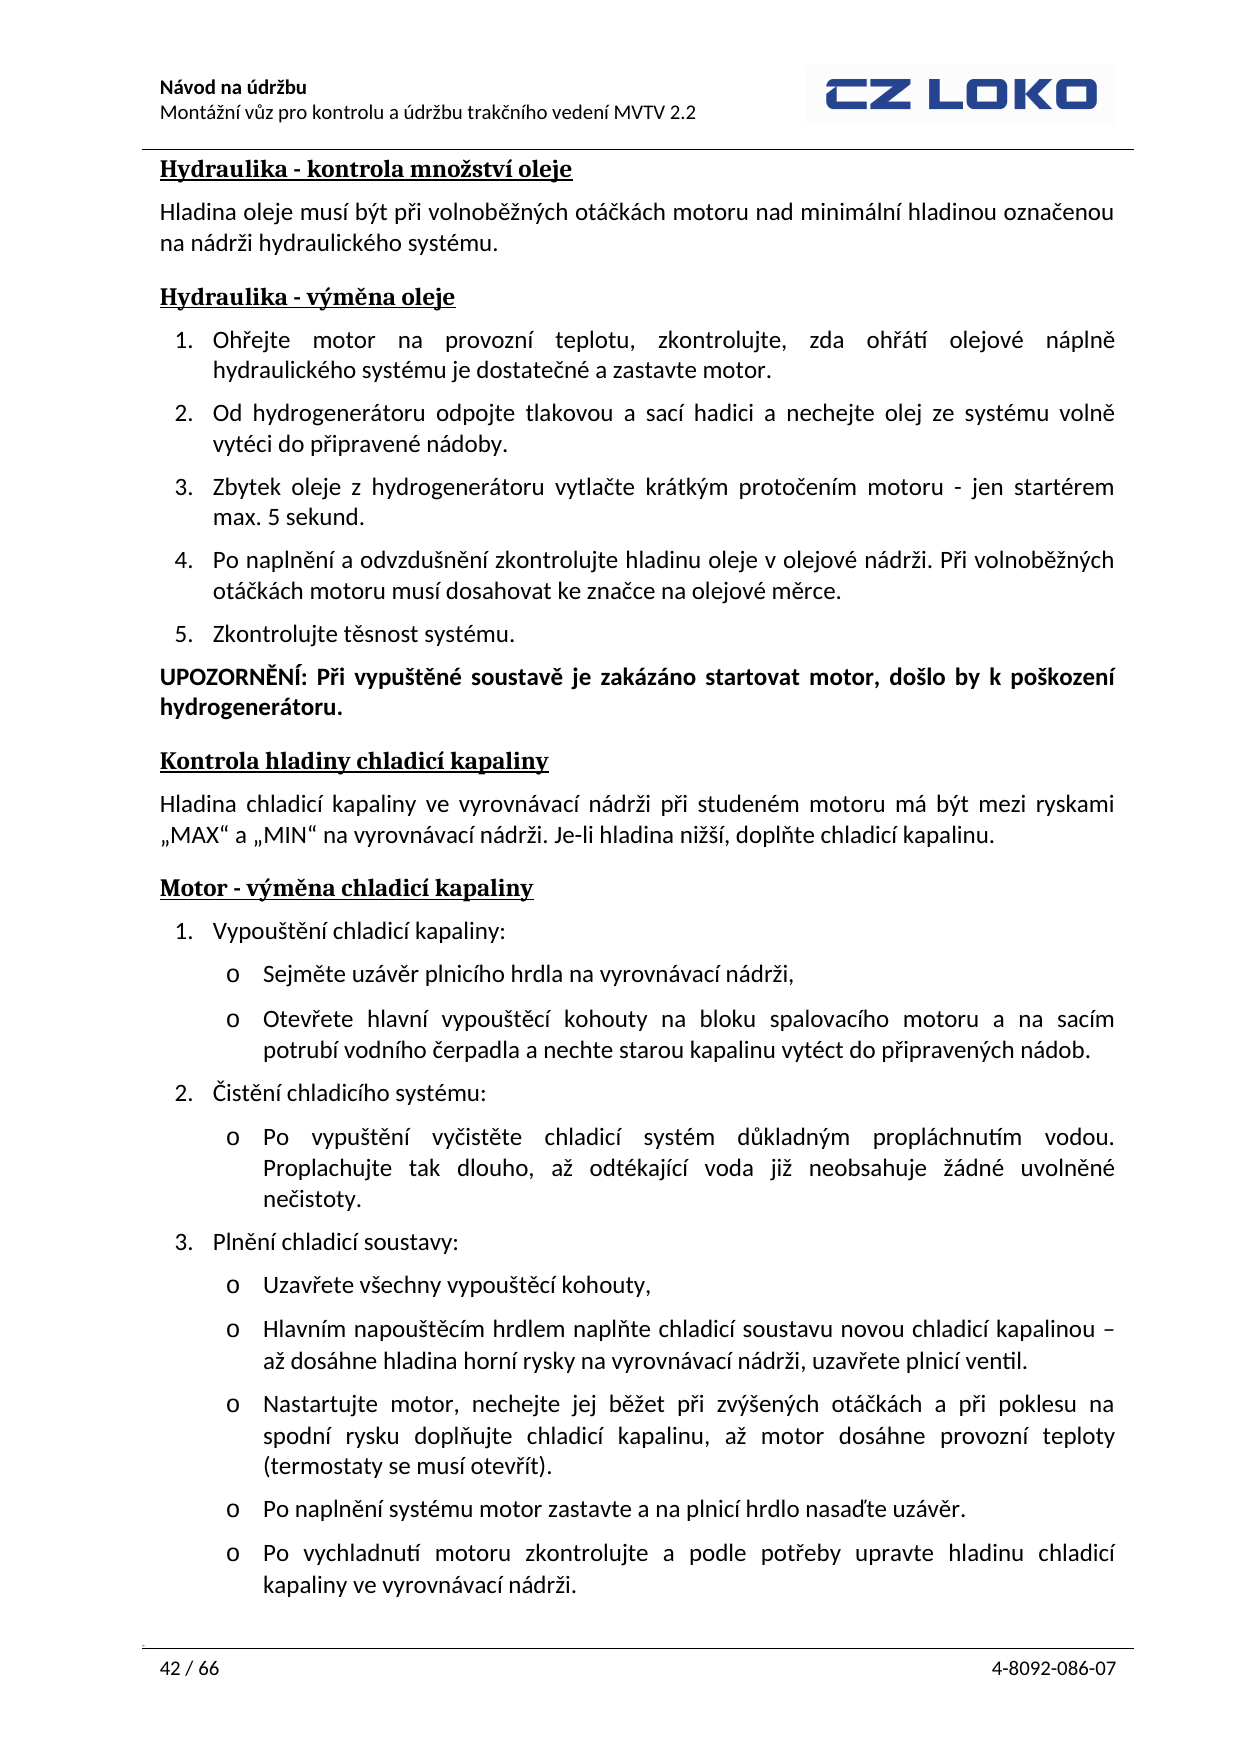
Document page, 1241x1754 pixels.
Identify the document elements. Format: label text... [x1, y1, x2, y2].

list Plnění chladicí soustavy: [174, 1226, 1116, 1256]
list Hlavním napouštěcím hrdlem naplňte chladicí soustavu novou chladicí kapalinou – až dosáhne hladina horní rysky na vyrovnávací nádrži, uzavřete plnicí ventil. [225, 1313, 1116, 1376]
list Ohřejte motor na provozní teplotu, zkontrolujte, zda ohřátí olejové náplně hydraulického systému je dostatečné a zastavte motor. [174, 324, 1116, 385]
list Zkontrolujte těsnost systému. [174, 618, 1116, 648]
list Vypouštění chladicí kapaliny: [174, 916, 1116, 946]
list Zbytek oleje z hydrogenerátoru vytlačte krátkým protočením motoru - jen startérem max. 5 sekund. [174, 471, 1116, 532]
text UPOZORNĚNÍ: Při vypuštěné soustavě je zakázáno startovat motor, došlo by k poškození hydrogenerátoru. [159, 661, 1116, 722]
list Sejměte uzávěr plnicího hrdla na vyrovnávací nádrži, [225, 958, 1116, 990]
text Hladina oleje musí být při volnoběžných otáčkách motoru nad minimální hladinou označenou na nádrži hydraulického systému. [159, 196, 1116, 257]
list Po vypuštění vyčistěte chladicí systém důkladným propláchnutím vodou. Proplachujte tak dlouho, až odtékající voda již neobsahuje žádné uvolněné nečistoty. [225, 1121, 1116, 1213]
list Nastartujte motor, nechejte jej běžet při zvýšených otáčkách a při poklesu na spodní rysku doplňujte chladicí kapalinu, až motor dosáhne provozní teploty (termostaty se musí otevřít). [225, 1388, 1116, 1481]
list Po naplnění systému motor zastavte a na plnicí hrdlo nasaďte uzávěr. [225, 1493, 1116, 1525]
list Otevřete hlavní vypouštěcí kohouty na bloku spalovacího motoru a na sacím potrubí vodního čerpadla a nechte starou kapalinu vytéct do připravených nádob. [225, 1003, 1116, 1065]
subtitle Motor - výměna chladicí kapaliny [159, 874, 1116, 903]
subtitle Hydraulika - kontrola množství oleje [159, 155, 1116, 184]
list Po naplnění a odvzdušnění zkontrolujte hladinu oleje v olejové nádrži. Při volnoběžných otáčkách motoru musí dosahovat ke značce na olejové měrce. [174, 544, 1116, 605]
list Čistění chladicího systému: [174, 1078, 1116, 1108]
list Uzavřete všechny vypouštěcí kohouty, [225, 1269, 1116, 1301]
list Od hydrogenerátoru odpojte tlakovou a sací hadici a nechejte olej ze systému volně vytéci do připravené nádoby. [174, 397, 1116, 458]
picture [806, 65, 1117, 124]
subtitle Kontrola hladiny chladicí kapaliny [159, 747, 1116, 776]
subtitle Hydraulika - výměna oleje [159, 282, 1116, 311]
text Hladina chladicí kapaliny ve vyrovnávací nádrži při studeném motoru má být mezi ryskami „MAX“ a „MIN“ na vyrovnávací nádrži. Je-li hladina nižší, doplňte chladicí kapalinu. [159, 788, 1116, 849]
list Po vychladnutí motoru zkontrolujte a podle potřeby upravte hladinu chladicí kapaliny ve vyrovnávací nádrži. [225, 1538, 1116, 1600]
